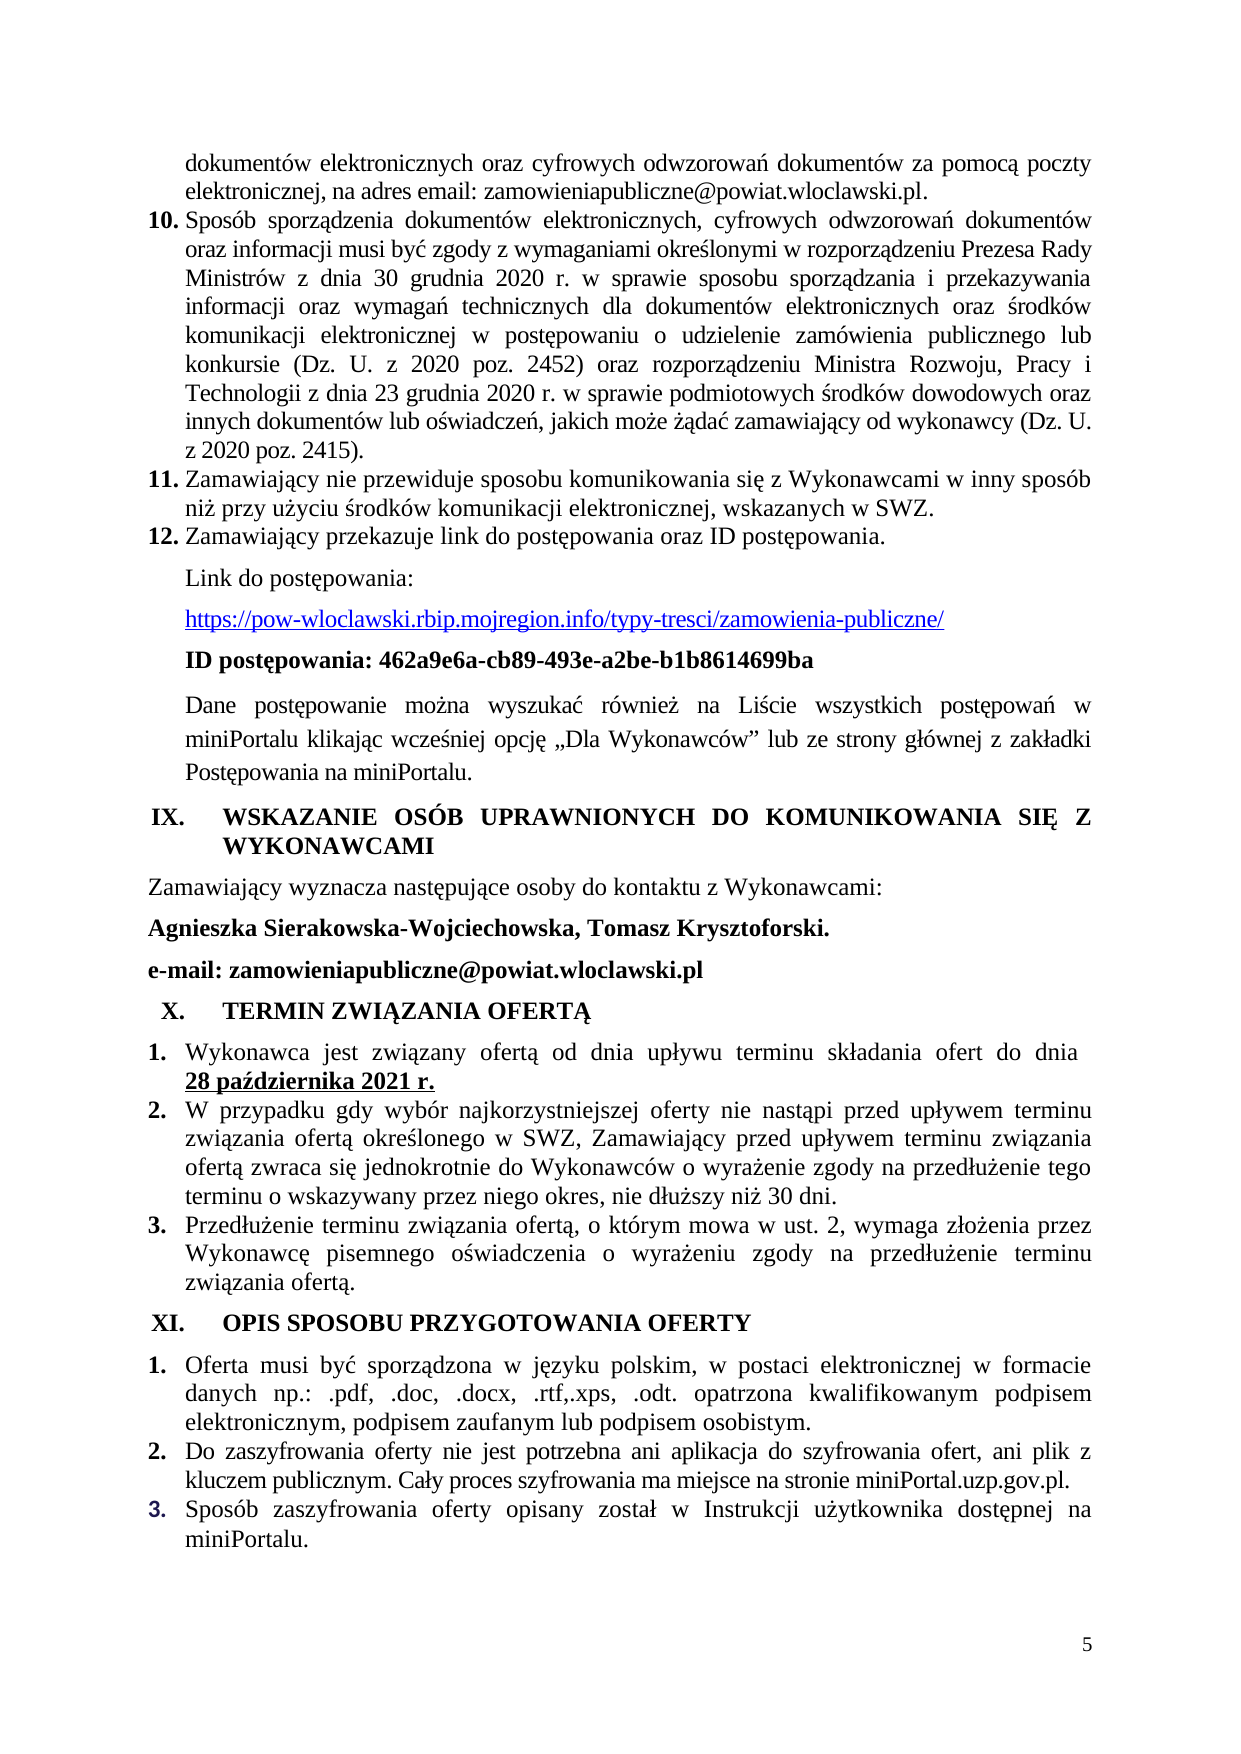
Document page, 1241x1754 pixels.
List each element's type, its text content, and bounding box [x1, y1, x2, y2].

list Zamawiający przekazuje link do postępowania oraz ID postępowania. [148, 521, 1093, 550]
list Sposób sporządzenia dokumentów elektronicznych, cyfrowych odwzorowań dokumentów oraz informacji musi być zgody z wymaganiami określonymi w rozporządzeniu Prezesa Rady Ministrów z dnia 30 grudnia 2020 r. w sprawie sposobu sporządzania i przekazywania informacji oraz wymagań technicznych dla dokumentów elektronicznych oraz środków komunikacji elektronicznej w postępowaniu o udzielenie zamówienia publicznego lub konkursie (Dz. U. z 2020 poz. 2452) oraz rozporządzeniu Ministra Rozwoju, Pracy i Technologii z dnia 23 grudnia 2020 r. w sprawie podmiotowych środków dowodowych oraz innych dokumentów lub oświadczeń, jakich może żądać zamawiający od wykonawcy (Dz. U. z 2020 poz. 2415). [148, 205, 1093, 464]
list Zamawiający nie przewiduje sposobu komunikowania się z Wykonawcami w inny sposób niż przy użyciu środków komunikacji elektronicznej, wskazanych w SWZ. [148, 464, 1093, 521]
list Dane postępowanie można wyszukać również na Liście wszystkich postępowań w miniPortalu klikając wcześniej opcję „Dla Wykonawców” lub ze strony głównej z zakładki Postępowania na miniPortalu. [185, 691, 1093, 785]
text Zamawiający wyznacza następujące osoby do kontaktu z Wykonawcami: [148, 872, 1093, 901]
list Wykonawca jest związany ofertą od dnia upływu terminu składania ofert do dnia 28 października 2021 r. [148, 1037, 1093, 1095]
list ID postępowania: 462a9e6a-cb89-493e-a2be-b1b8614699ba [185, 645, 1093, 674]
text e-mail: zamowieniapubliczne@powiat.wloclawski.pl [148, 955, 1093, 983]
list TERMIN ZWIĄZANIA OFERTĄ [185, 996, 1093, 1025]
list W przypadku gdy wybór najkorzystniejszej oferty nie nastąpi przed upływem terminu związania ofertą określonego w SWZ, Zamawiający przed upływem terminu związania ofertą zwraca się jednokrotnie do Wykonawców o wyrażenie zgody na przedłużenie tego terminu o wskazywany przez niego okres, nie dłuższy niż 30 dni. [148, 1095, 1093, 1210]
list WSKAZANIE OSÓB UPRAWNIONYCH DO KOMUNIKOWANIA SIĘ Z WYKONAWCAMI [185, 802, 1093, 860]
text Agnieszka Sierakowska-Wojciechowska, Tomasz Krysztoforski. [148, 913, 1093, 942]
text Link do postępowania: [148, 563, 1093, 591]
text https://pow-wloclawski.rbip.mojregion.info/typy-tresci/zamowienia-publiczne/ [148, 604, 1093, 633]
list OPIS SPOSOBU PRZYGOTOWANIA OFERTY [185, 1308, 1093, 1337]
list Sposób zaszyfrowania oferty opisany został w Instrukcji użytkownika dostępnej na miniPortalu. [148, 1493, 1093, 1553]
list Przedłużenie terminu związania ofertą, o którym mowa w ust. 2, wymaga złożenia przez Wykonawcę pisemnego oświadczenia o wyrażeniu zgody na przedłużenie terminu związania ofertą. [148, 1210, 1093, 1296]
list Oferta musi być sporządzona w języku polskim, w postaci elektronicznej w formacie danych np.: .pdf, .doc, .docx, .rtf,.xps, .odt. opatrzona kwalifikowanym podpisem elektronicznym, podpisem zaufanym lub podpisem osobistym. [148, 1350, 1093, 1436]
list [148, 148, 1093, 205]
list Do zaszyfrowania oferty nie jest potrzebna ani aplikacja do szyfrowania ofert, ani plik z kluczem publicznym. Cały proces szyfrowania ma miejsce na stronie miniPortal.uzp.gov.pl. [148, 1436, 1093, 1493]
